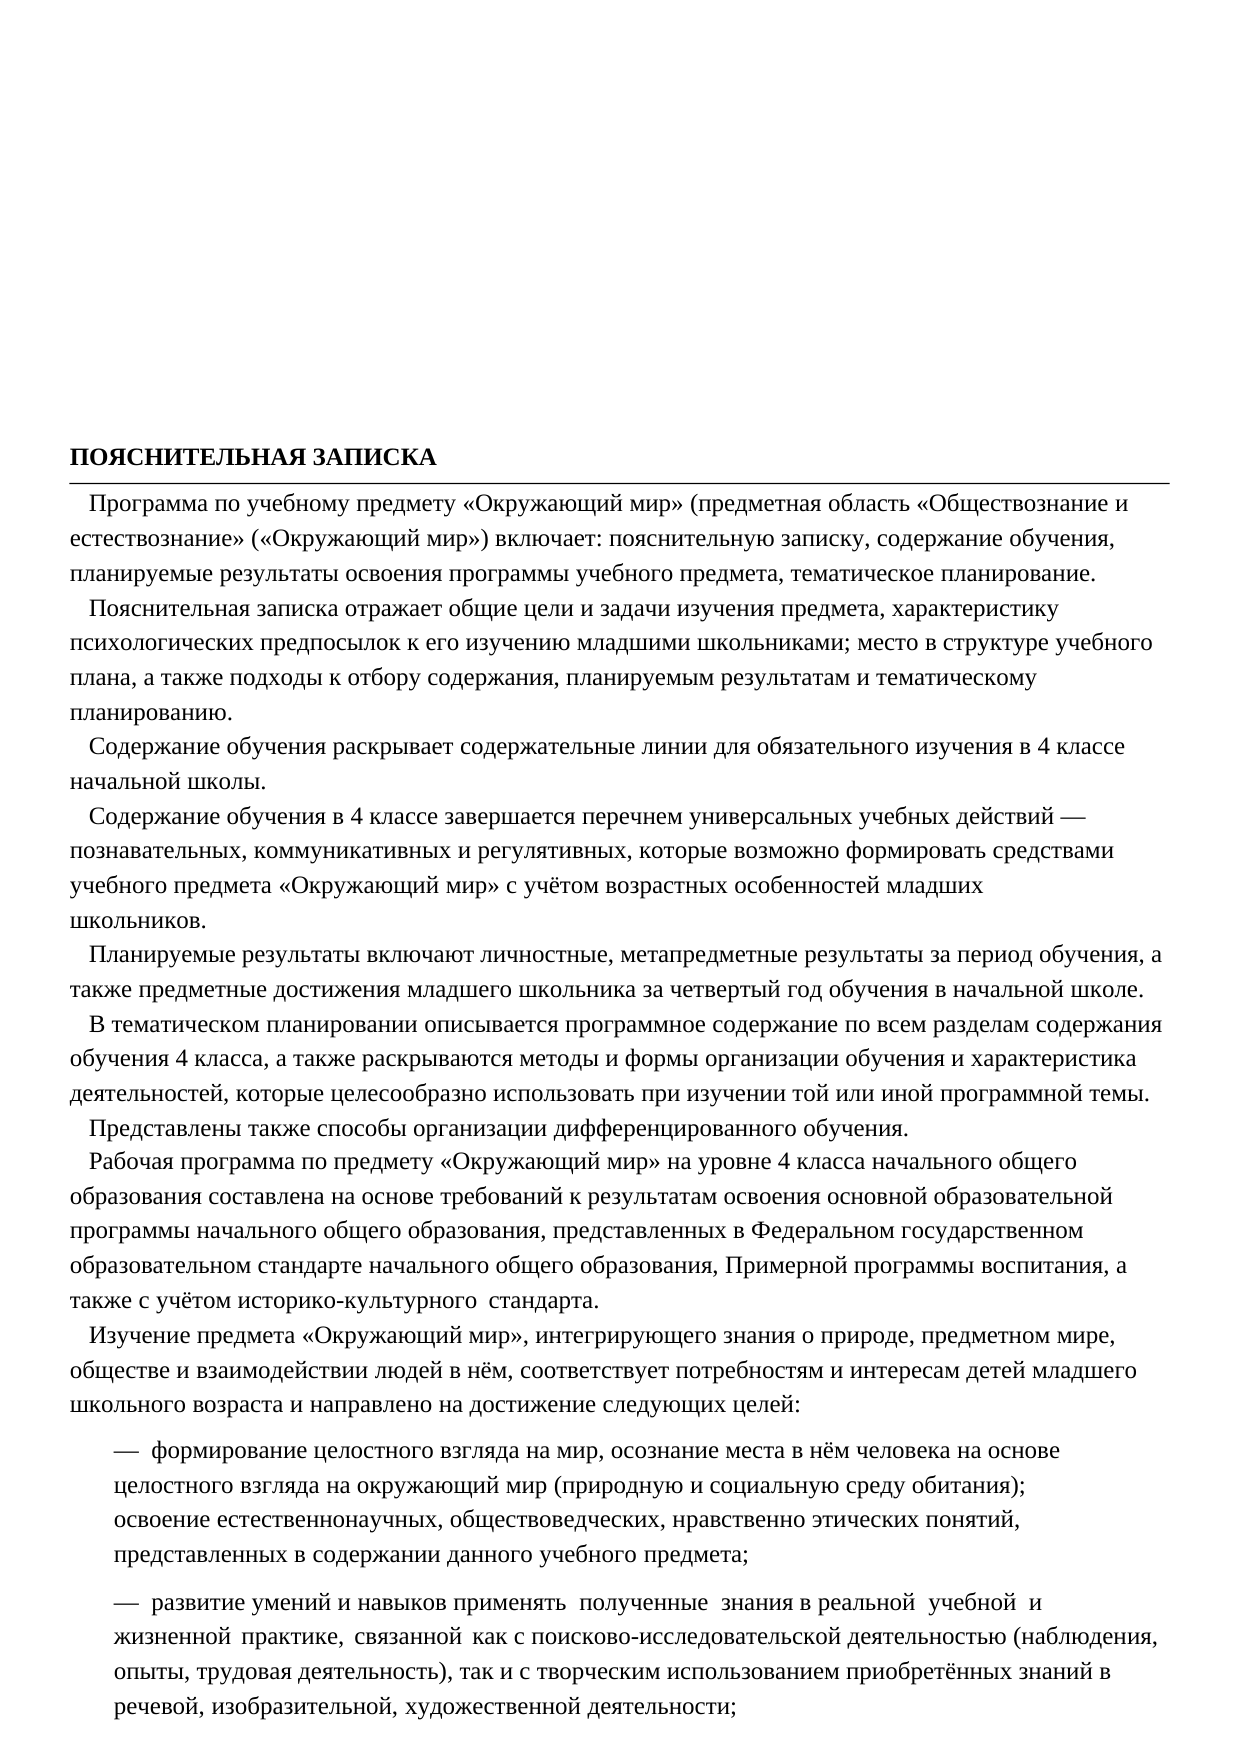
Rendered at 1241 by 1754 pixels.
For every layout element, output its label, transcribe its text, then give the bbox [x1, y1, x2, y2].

subtitle ПОЯСНИТЕЛЬНАЯ ЗАПИСКА [69, 442, 1182, 470]
text В тематическом планировании описывается программное содержание по всем разделам содержания обучения 4 класса, а также раскрываются методы и формы организации обучения и характеристика деятельностей, которые целесообразно использовать при изучении той или иной программной темы. [69, 1009, 1182, 1107]
text Содержание обучения раскрывает содержательные линии для обязательного изучения в 4 классе начальной школы. [69, 731, 1182, 795]
text Пояснительная записка отражает общие цели и задачи изучения предмета, характеристику психологических предпосылок к его изучению младшими школьниками; место в структуре учебного плана, а также подходы к отбору содержания, планируемым результатам и тематическому планированию. [69, 593, 1182, 725]
text Представлены также способы организации дифференцированного обучения. [88, 1113, 1182, 1142]
text Рабочая программа по предмету «Окружающий мир» на уровне 4 класса начального общего образования составлена на основе требований к результатам освоения основной образовательной программы начального общего образования, представленных в Федеральном государственном образовательном стандарте начального общего образования, Примерной программы воспитания, а также с учётом историко-культурного стандарта. [69, 1146, 1165, 1313]
list формирование целостного взгляда на мир, осознание места в нём человека на основе целостного взгляда на окружающий мир (природную и социальную среду обитания); освоение естественнонаучных, обществоведческих, нравственно этических понятий, представленных в содержании данного учебного предмета; [113, 1435, 1126, 1568]
list развитие умений и навыков применять полученные знания в реальной учебной и жизненной практике, связанной как с поисково-исследовательской деятельностью (наблюдения, опыты, трудовая деятельность), так и с творческим использованием приобретённых знаний в речевой, изобразительной, художественной деятельности; [113, 1587, 1158, 1719]
text Планируемые результаты включают личностные, метапредметные результаты за период обучения, а также предметные достижения младшего школьника за четвертый год обучения в начальной школе. [69, 939, 1165, 1003]
text Программа по учебному предмету «Окружающий мир» (предметная область «Обществознание и естествознание» («Окружающий мир») включает: пояснительную записку, содержание обучения, планируемые результаты освоения программы учебного предмета, тематическое планирование. [69, 488, 1182, 587]
text Изучение предмета «Окружающий мир», интегрирующего знания о природе, предметном мире, обществе и взаимодействии людей в нём, соответствует потребностям и интересам детей младшего школьного возраста и направлено на достижение следующих целей: [69, 1320, 1182, 1418]
text Содержание обучения в 4 классе завершается перечнем универсальных учебных действий — познавательных, коммуникативных и регулятивных, которые возможно формировать средствами учебного предмета «Окружающий мир» с учётом возрастных особенностей младших школьников. [69, 801, 1119, 933]
